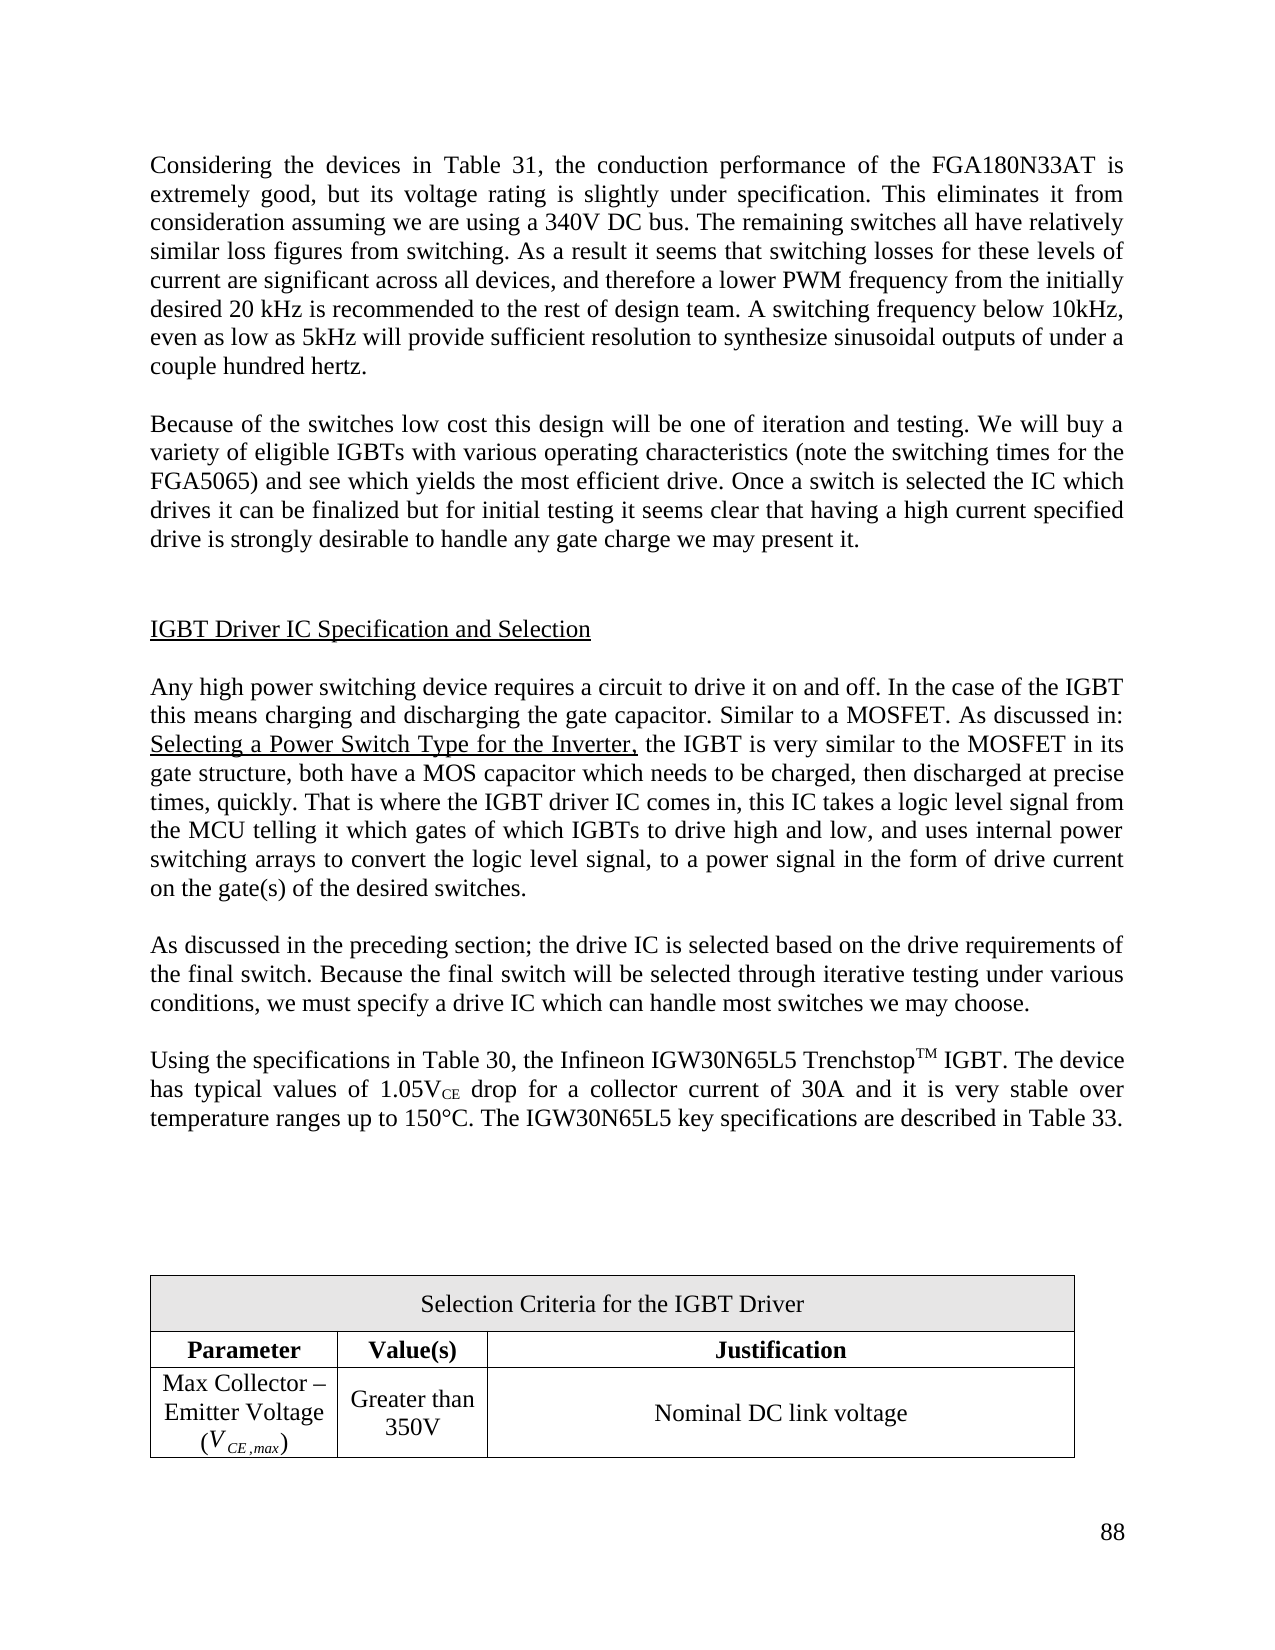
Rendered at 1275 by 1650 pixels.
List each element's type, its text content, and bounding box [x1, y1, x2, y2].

subtitle IGBT Driver IC Specification and Selection [150, 614, 1125, 643]
text Using the specifications in Table 30, the Infineon IGW30N65L5 TrenchstopTM IGBT. The device has typical values of 1.05VCE drop for a collector current of 30A and it is very stable over temperature ranges up to 150°C. The IGW30N65L5 key specifications are described in Table 33. [150, 1045, 1125, 1132]
table_cell Nominal DC link voltage [488, 1368, 1074, 1457]
text Any high power switching device requires a circuit to drive it on and off. In the case of the IGBT this means charging and discharging the gate capacitor. Similar to a MOSFET. As discussed in: Selecting a Power Switch Type for the Inverter, the IGBT is very similar to the MOSFET in its gate structure, both have a MOS capacitor which needs to be charged, then discharged at precise times, quickly. That is where the IGBT driver IC comes in, this IC takes a logic level signal from the MCU telling it which gates of which IGBTs to drive high and low, and uses internal power switching arrays to convert the logic level signal, to a power signal in the form of drive current on the gate(s) of the desired switches. [150, 672, 1125, 902]
table_cell Parameter [151, 1332, 337, 1367]
table_header Selection Criteria for the IGBT Driver [151, 1276, 1074, 1331]
table_cell Max Collector – Emitter Voltage () [151, 1368, 337, 1457]
table_cell Greater than 350V [338, 1368, 487, 1457]
text Considering the devices in Table 31, the conduction performance of the FGA180N33AT is extremely good, but its voltage rating is slightly under specification. This eliminates it from consideration assuming we are using a 340V DC bus. The remaining switches all have relatively similar loss figures from switching. As a result it seems that switching losses for these levels of current are significant across all devices, and therefore a lower PWM frequency from the initially desired 20 kHz is recommended to the rest of design team. A switching frequency below 10kHz, even as low as 5kHz will provide sufficient resolution to synthesize sinusoidal outputs of under a couple hundred hertz. [150, 150, 1125, 380]
table_cell Value(s) [338, 1332, 487, 1367]
table_cell Justification [488, 1332, 1074, 1367]
text As discussed in the preceding section; the drive IC is selected based on the drive requirements of the final switch. Because the final switch will be selected through iterative testing under various conditions, we must specify a drive IC which can handle most switches we may choose. [150, 930, 1125, 1017]
text Because of the switches low cost this design will be one of iteration and testing. We will buy a variety of eligible IGBTs with various operating characteristics (note the switching times for the FGA5065) and see which yields the most efficient drive. Once a switch is selected the IC which drives it can be finalized but for initial testing it seems clear that having a high current specified drive is strongly desirable to handle any gate charge we may present it. [150, 409, 1125, 552]
